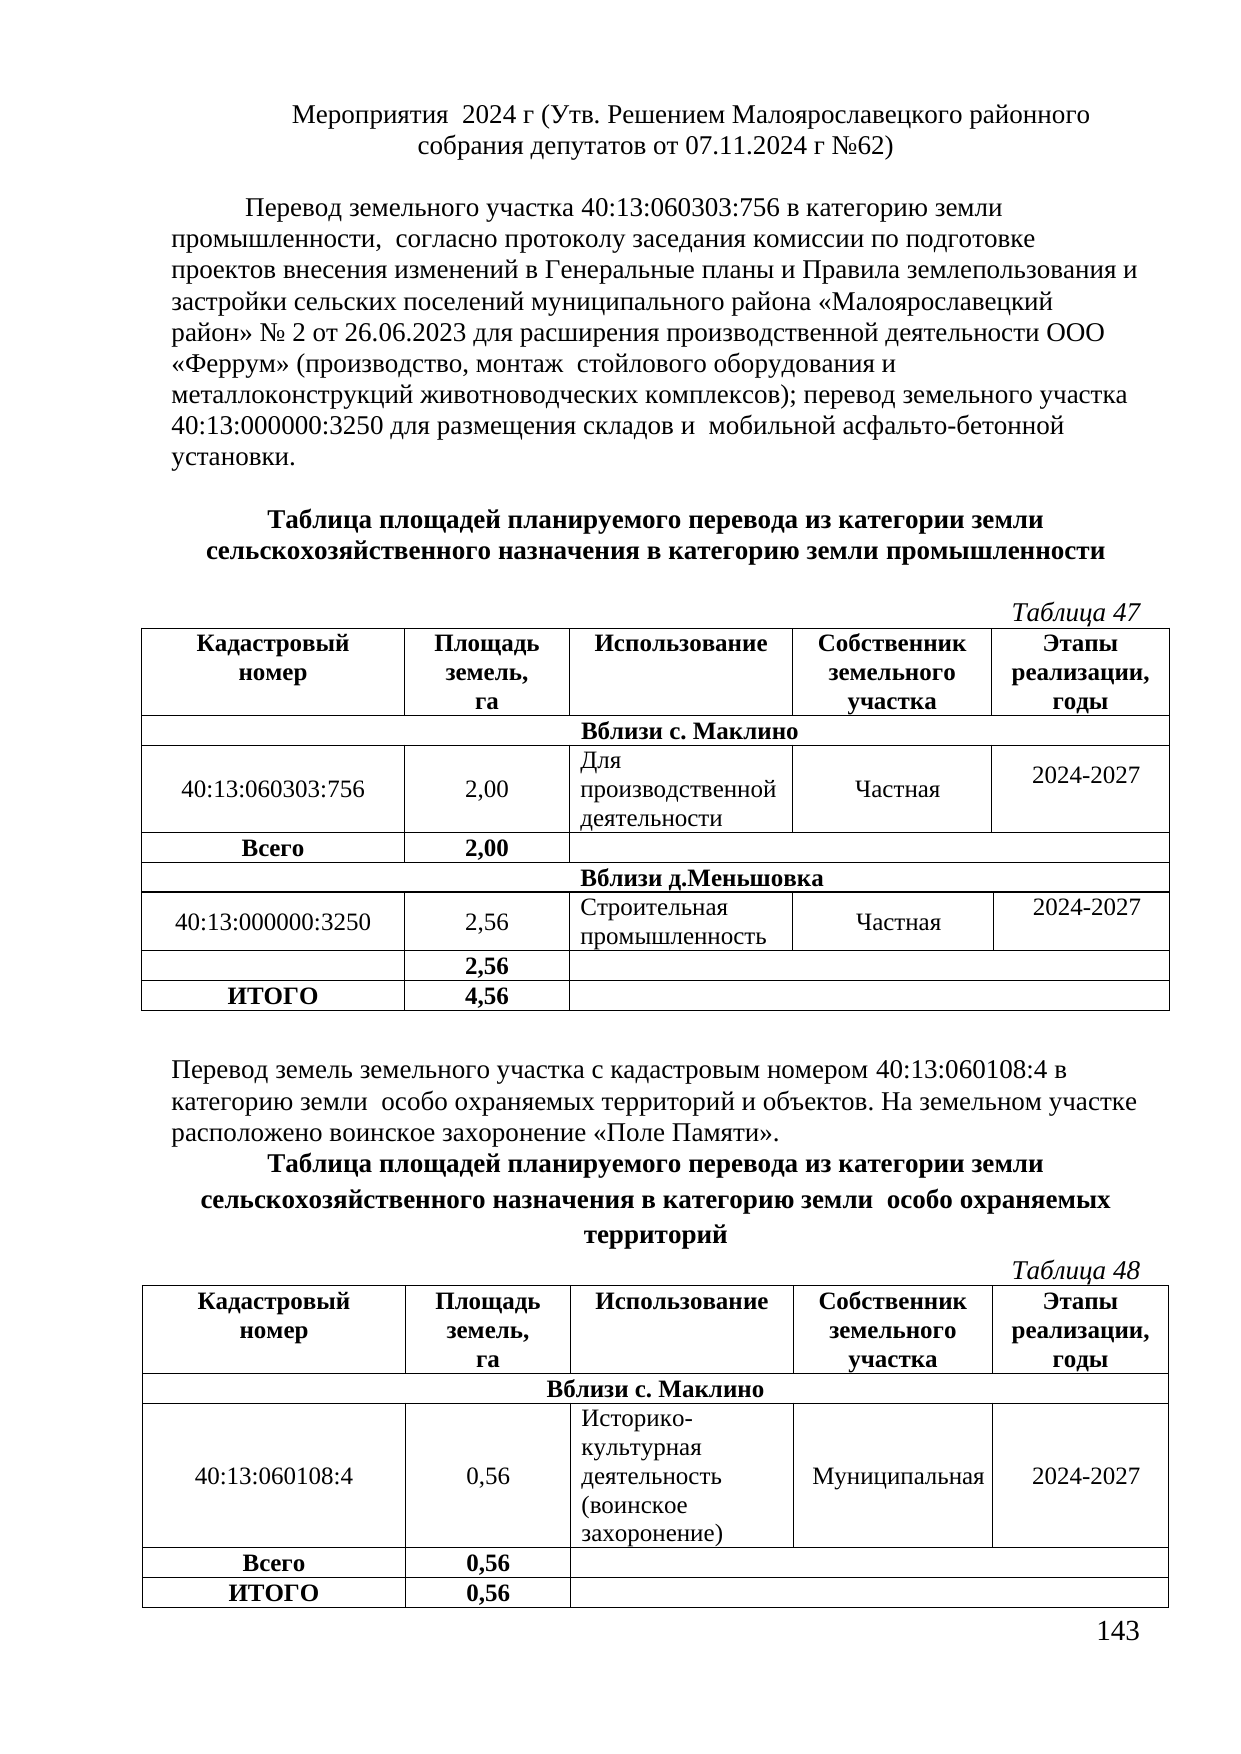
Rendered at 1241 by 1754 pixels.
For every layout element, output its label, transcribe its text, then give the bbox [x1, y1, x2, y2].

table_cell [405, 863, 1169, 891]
text Мероприятия 2024 г (Утв. Решением Малоярославецкого районного собрания депутатов от 07.11.2024 г №62) [171, 98, 1140, 160]
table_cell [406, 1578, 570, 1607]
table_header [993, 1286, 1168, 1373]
text Таблица площадей планируемого перевода из категории земли сельскохозяйственного назначения в категорию земли особо охраняемых территорий [171, 1147, 1140, 1250]
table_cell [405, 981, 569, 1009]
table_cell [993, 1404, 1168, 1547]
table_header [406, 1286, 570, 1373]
text Таблица 47 [171, 596, 1140, 627]
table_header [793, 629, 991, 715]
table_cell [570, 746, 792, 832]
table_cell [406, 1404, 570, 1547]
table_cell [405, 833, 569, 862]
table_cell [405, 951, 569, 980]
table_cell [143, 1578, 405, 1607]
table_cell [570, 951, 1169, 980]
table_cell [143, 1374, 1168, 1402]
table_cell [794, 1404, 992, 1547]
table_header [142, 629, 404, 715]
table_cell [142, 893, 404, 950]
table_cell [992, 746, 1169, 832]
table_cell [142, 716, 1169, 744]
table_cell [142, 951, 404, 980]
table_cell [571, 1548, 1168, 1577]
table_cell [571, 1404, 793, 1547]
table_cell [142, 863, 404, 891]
text Таблица площадей планируемого перевода из категории земли сельскохозяйственного назначения в категорию земли промышленности [171, 503, 1140, 565]
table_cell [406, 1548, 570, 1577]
text Перевод земельного участка 40:13:060303:756 в категорию земли промышленности, согласно протоколу заседания комиссии по подготовке проектов внесения изменений в Генеральные планы и Правила землепользования и застройки сельских поселений муниципального района «Малоярославецкий район» № 2 от 26.06.2023 для расширения производственной деятельности ООО «Феррум» (производство, монтаж стойлового оборудования и металлоконструкций животноводческих комплексов); перевод земельного участка 40:13:000000:3250 для размещения складов и мобильной асфальто-бетонной установки. [171, 191, 1140, 472]
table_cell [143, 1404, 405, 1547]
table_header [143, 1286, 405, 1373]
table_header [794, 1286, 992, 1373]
text Таблица 48 [171, 1254, 1140, 1285]
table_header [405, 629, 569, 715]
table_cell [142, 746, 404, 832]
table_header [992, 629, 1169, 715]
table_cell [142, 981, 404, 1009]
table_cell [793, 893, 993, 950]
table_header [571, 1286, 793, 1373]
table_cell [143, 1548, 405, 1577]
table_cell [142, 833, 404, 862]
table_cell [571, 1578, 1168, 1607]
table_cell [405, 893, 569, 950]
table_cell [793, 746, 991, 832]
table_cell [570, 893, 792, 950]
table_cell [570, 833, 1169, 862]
text Перевод земель земельного участка с кадастровым номером 40:13:060108:4 в категорию земли особо охраняемых территорий и объектов. На земельном участке расположено воинское захоронение «Поле Памяти». [171, 1054, 1140, 1147]
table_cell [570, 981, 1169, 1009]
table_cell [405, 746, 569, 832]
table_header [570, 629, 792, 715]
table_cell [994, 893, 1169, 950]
